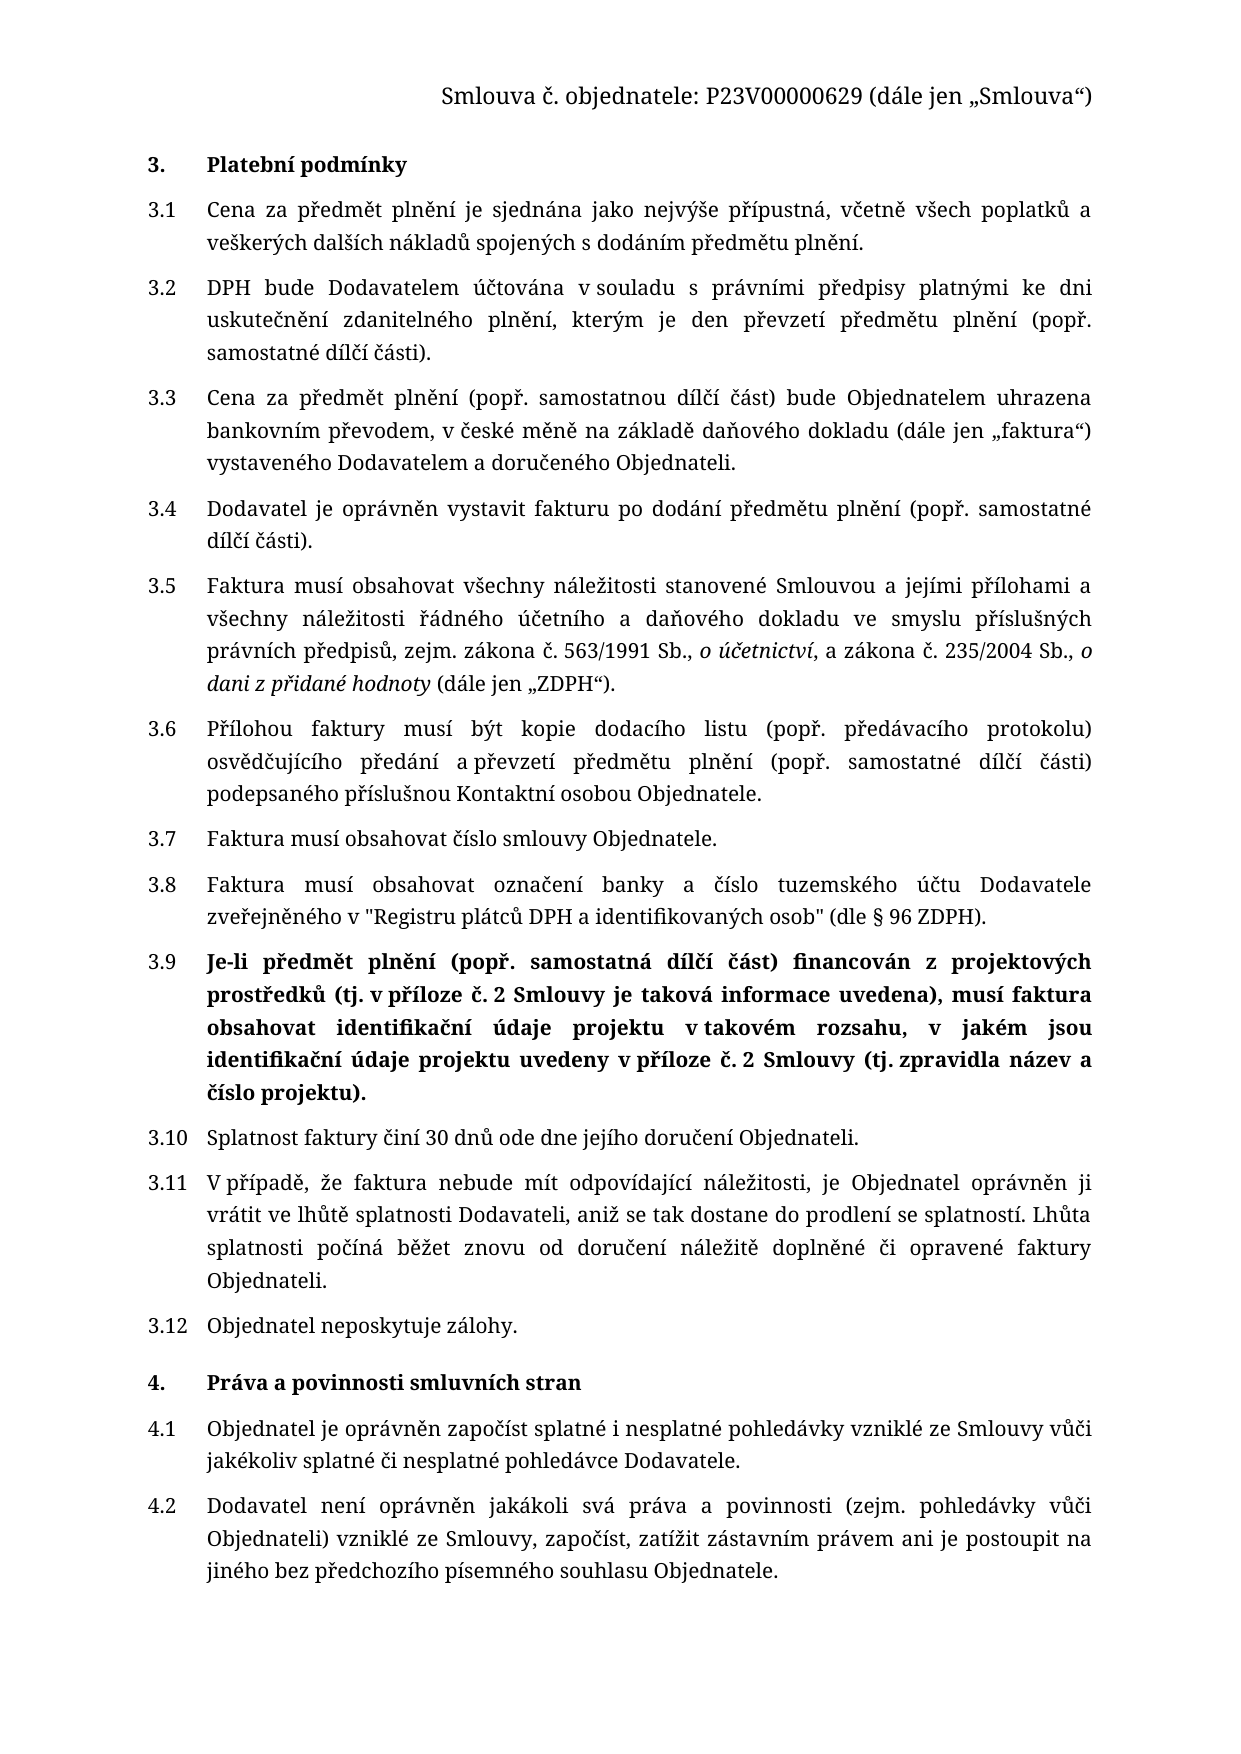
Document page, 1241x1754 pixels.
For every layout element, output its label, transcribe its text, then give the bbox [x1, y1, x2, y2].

list Faktura musí obsahovat označení banky a číslo tuzemského účtu Dodavatele zveřejněného v "Registru plátců DPH a identifikovaných osob" (dle § 96 ZDPH). [148, 870, 1093, 931]
list Faktura musí obsahovat číslo smlouvy Objednatele. [148, 824, 1093, 853]
list Dodavatel není oprávněn jakákoli svá práva a povinnosti (zejm. pohledávky vůči Objednateli) vzniklé ze Smlouvy, započíst, zatížit zástavním právem ani je postoupit na jiného bez předchozího písemného souhlasu Objednatele. [148, 1491, 1093, 1585]
list V případě, že faktura nebude mít odpovídající náležitosti, je Objednatel oprávněn ji vrátit ve lhůtě splatnosti Dodavateli, aniž se tak dostane do prodlení se splatností. Lhůta splatnosti počíná běžet znovu od doručení náležitě doplněné či opravené faktury Objednateli. [148, 1168, 1093, 1294]
list DPH bude Dodavatelem účtována v souladu s právními předpisy platnými ke dni uskutečnění zdanitelného plnění, kterým je den převzetí předmětu plnění (popř. samostatné dílčí části). [148, 273, 1093, 367]
list Objednatel neposkytuje zálohy. [148, 1311, 1093, 1339]
list Práva a povinnosti smluvních stran [148, 1368, 1093, 1397]
list Objednatel je oprávněn započíst splatné i nesplatné pohledávky vzniklé ze Smlouvy vůči jakékoliv splatné či nesplatné pohledávce Dodavatele. [148, 1414, 1093, 1475]
list Je-li předmět plnění (popř. samostatná dílčí část) financován z projektových prostředků (tj. v příloze č. 2 Smlouvy je taková informace uvedena), musí faktura obsahovat identifikační údaje projektu v takovém rozsahu, v jakém jsou identifikační údaje projektu uvedeny v příloze č. 2 Smlouvy (tj. zpravidla název a číslo projektu). [148, 947, 1093, 1106]
list Splatnost faktury činí 30 dnů ode dne jejího doručení Objednateli. [148, 1123, 1093, 1151]
list Faktura musí obsahovat všechny náležitosti stanovené Smlouvou a jejími přílohami a všechny náležitosti řádného účetního a daňového dokladu ve smyslu příslušných právních předpisů, zejm. zákona č. 563/1991 Sb., o účetnictví, a zákona č. 235/2004 Sb., o dani z přidané hodnoty (dále jen „ZDPH“). [148, 571, 1093, 698]
list Platební podmínky [148, 150, 1093, 179]
list Cena za předmět plnění je sjednána jako nejvýše přípustná, včetně všech poplatků a veškerých dalších nákladů spojených s dodáním předmětu plnění. [148, 195, 1093, 256]
list Cena za předmět plnění (popř. samostatnou dílčí část) bude Objednatelem uhrazena bankovním převodem, v české měně na základě daňového dokladu (dále jen „faktura“) vystaveného Dodavatelem a doručeného Objednateli. [148, 383, 1093, 477]
list Dodavatel je oprávněn vystavit fakturu po dodání předmětu plnění (popř. samostatné dílčí části). [148, 494, 1093, 555]
list Přílohou faktury musí být kopie dodacího listu (popř. předávacího protokolu) osvědčujícího předání a převzetí předmětu plnění (popř. samostatné dílčí části) podepsaného příslušnou Kontaktní osobou Objednatele. [148, 714, 1093, 808]
